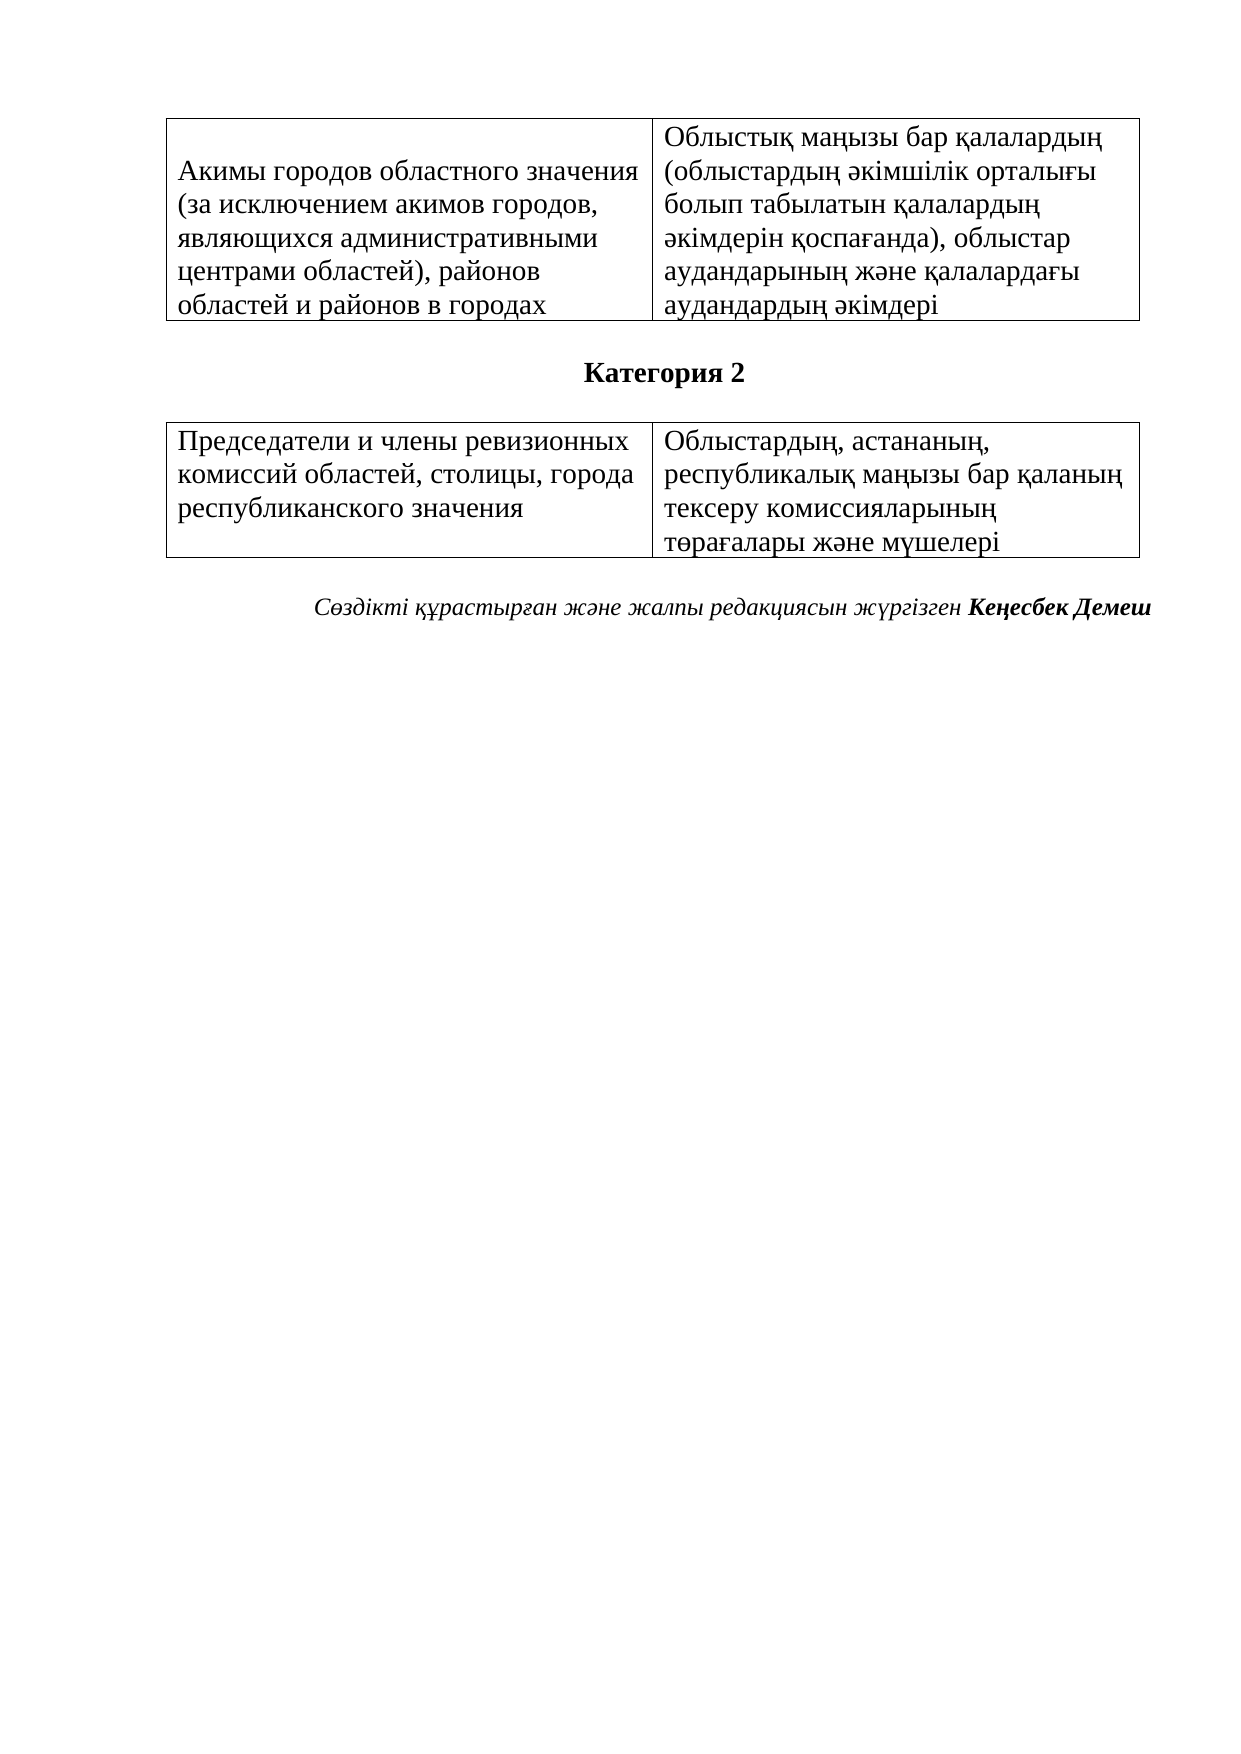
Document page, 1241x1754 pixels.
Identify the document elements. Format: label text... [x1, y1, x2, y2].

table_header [653, 119, 1139, 320]
text Сөздікті құрастырған және жалпы редакциясын жүргізген Кеңесбек Демеш [177, 592, 1152, 621]
table_header Председатели и члены ревизионных комиссий областей, столицы, города республиканского значения [167, 423, 652, 557]
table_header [167, 119, 652, 320]
table_header Облыстардың, астананың, республикалық маңызы бар қаланың тексеру комиссияларының төрағалары және мүшелері [653, 423, 1139, 557]
text Категория 2 [177, 355, 1152, 388]
